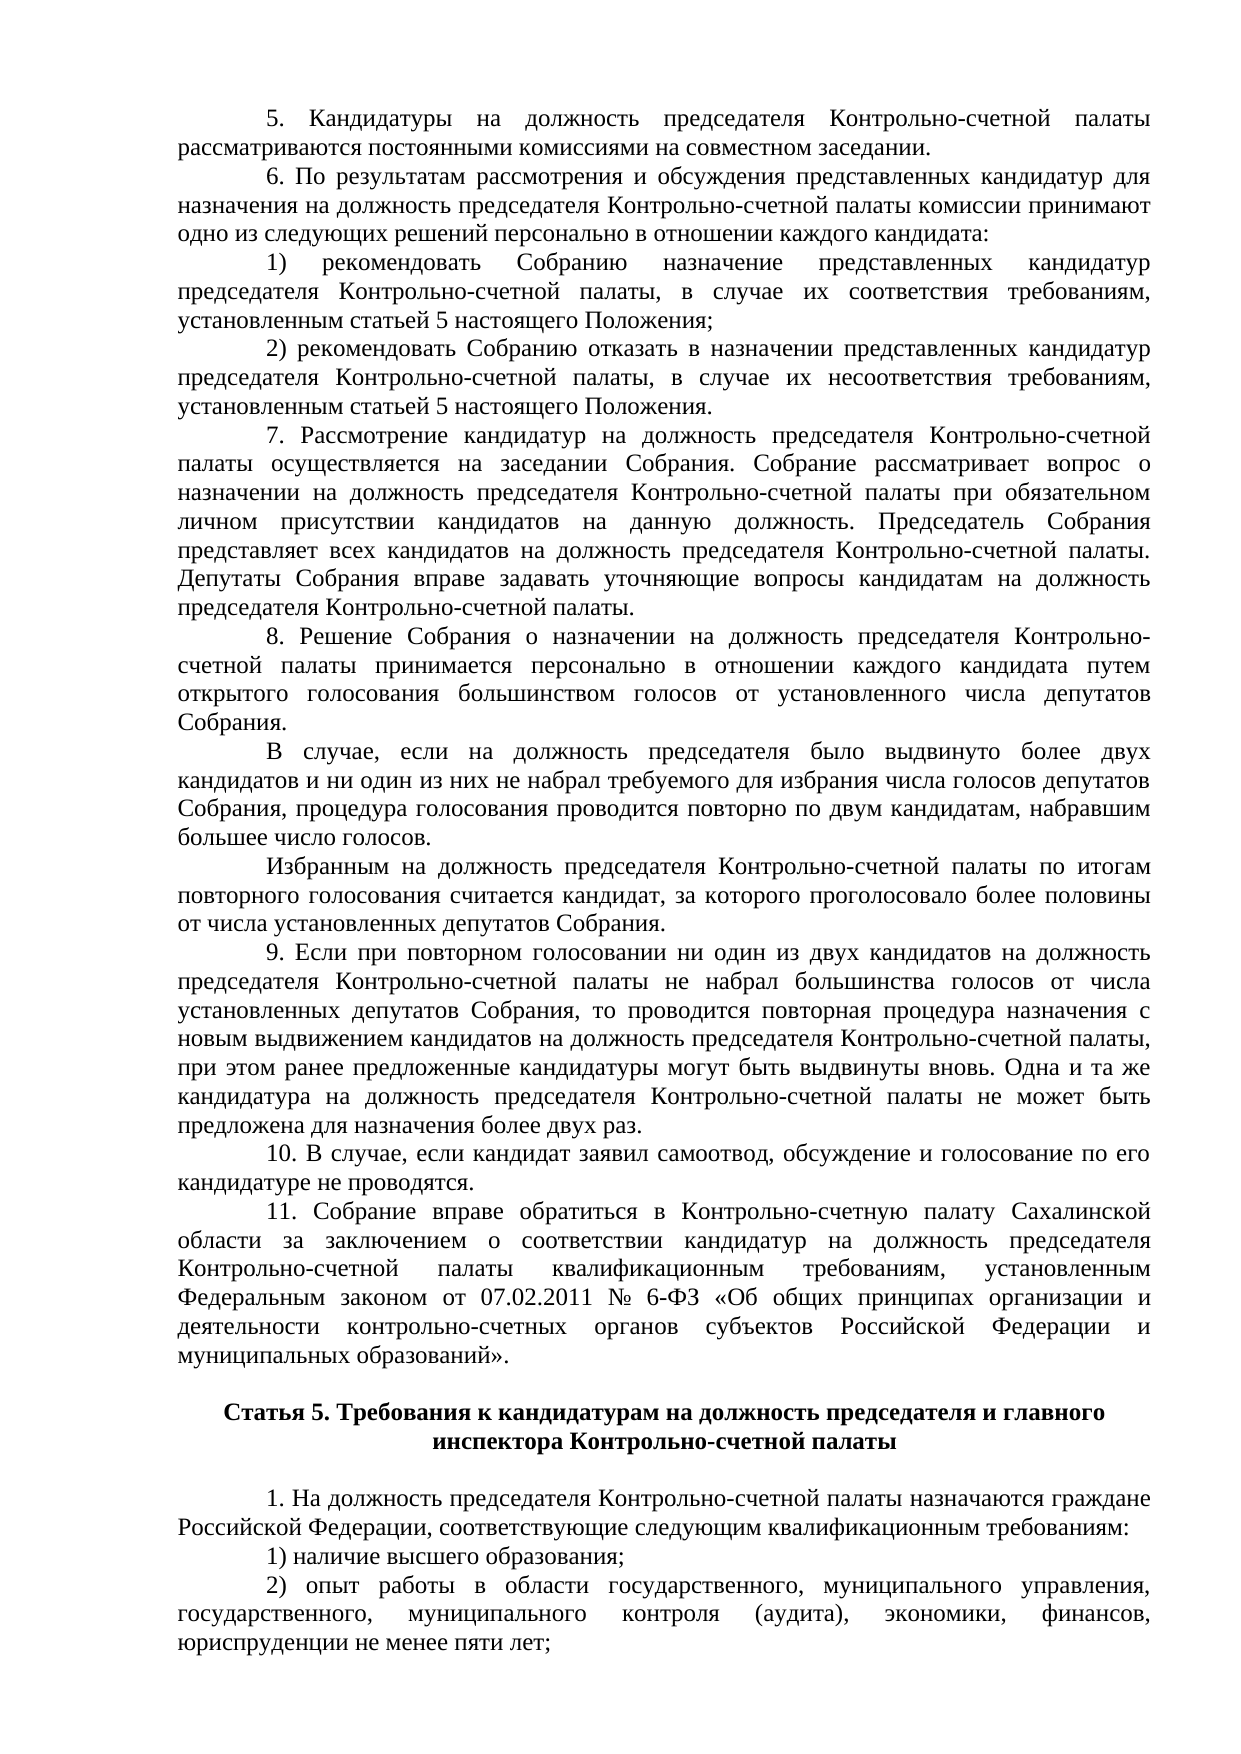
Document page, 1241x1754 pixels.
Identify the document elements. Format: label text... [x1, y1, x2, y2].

text 9. Если при повторном голосовании ни один из двух кандидатов на должность председателя Контрольно-счетной палаты не набрал большинства голосов от числа установленных депутатов Собрания, то проводится повторная процедура назначения с новым выдвижением кандидатов на должность председателя Контрольно-счетной палаты, при этом ранее предложенные кандидатуры могут быть выдвинуты вновь. Одна и та же кандидатура на должность председателя Контрольно-счетной палаты не может быть предложена для назначения более двух раз. [177, 937, 1152, 1138]
text Избранным на должность председателя Контрольно-счетной палаты по итогам повторного голосования считается кандидат, за которого проголосовало более половины от числа установленных депутатов Собрания. [177, 851, 1152, 937]
text 11. Собрание вправе обратиться в Контрольно-счетную палату Сахалинской области за заключением о соответствии кандидатур на должность председателя Контрольно-счетной палаты квалификационным требованиям, установленным Федеральным законом от 07.02.2011 № 6-ФЗ «Об общих принципах организации и деятельности контрольно-счетных органов субъектов Российской Федерации и муниципальных образований». [177, 1196, 1152, 1368]
text 6. По результатам рассмотрения и обсуждения представленных кандидатур для назначения на должность председателя Контрольно-счетной палаты комиссии принимают одно из следующих решений персонально в отношении каждого кандидата: [177, 161, 1152, 247]
text 2) опыт работы в области государственного, муниципального управления, государственного, муниципального контроля (аудита), экономики, финансов, юриспруденции не менее пяти лет; [177, 1570, 1152, 1656]
text 1) рекомендовать Собранию назначение представленных кандидатур председателя Контрольно-счетной палаты, в случае их соответствия требованиям, установленным статьей 5 настоящего Положения; [177, 247, 1152, 333]
text 2) рекомендовать Собранию отказать в назначении представленных кандидатур председателя Контрольно-счетной палаты, в случае их несоответствия требованиям, установленным статьей 5 настоящего Положения. [177, 333, 1152, 420]
text Статья 5. Требования к кандидатурам на должность председателя и главного инспектора Контрольно-счетной палаты [177, 1397, 1152, 1455]
text 5. Кандидатуры на должность председателя Контрольно-счетной палаты рассматриваются постоянными комиссиями на совместном заседании. [177, 103, 1152, 161]
text 1) наличие высшего образования; [177, 1541, 1152, 1570]
text 7. Рассмотрение кандидатур на должность председателя Контрольно-счетной палаты осуществляется на заседании Собрания. Собрание рассматривает вопрос о назначении на должность председателя Контрольно-счетной палаты при обязательном личном присутствии кандидатов на данную должность. Председатель Собрания представляет всех кандидатов на должность председателя Контрольно-счетной палаты. Депутаты Собрания вправе задавать уточняющие вопросы кандидатам на должность председателя Контрольно-счетной палаты. [177, 420, 1152, 621]
text 8. Решение Собрания о назначении на должность председателя Контрольно-счетной палаты принимается персонально в отношении каждого кандидата путем открытого голосования большинством голосов от установленного числа депутатов Собрания. [177, 621, 1152, 736]
text 1. На должность председателя Контрольно-счетной палаты назначаются граждане Российской Федерации, соответствующие следующим квалификационным требованиям: [177, 1483, 1152, 1541]
text 10. В случае, если кандидат заявил самоотвод, обсуждение и голосование по его кандидатуре не проводятся. [177, 1138, 1152, 1196]
text В случае, если на должность председателя было выдвинуто более двух кандидатов и ни один из них не набрал требуемого для избрания числа голосов депутатов Собрания, процедура голосования проводится повторно по двум кандидатам, набравшим большее число голосов. [177, 736, 1152, 851]
